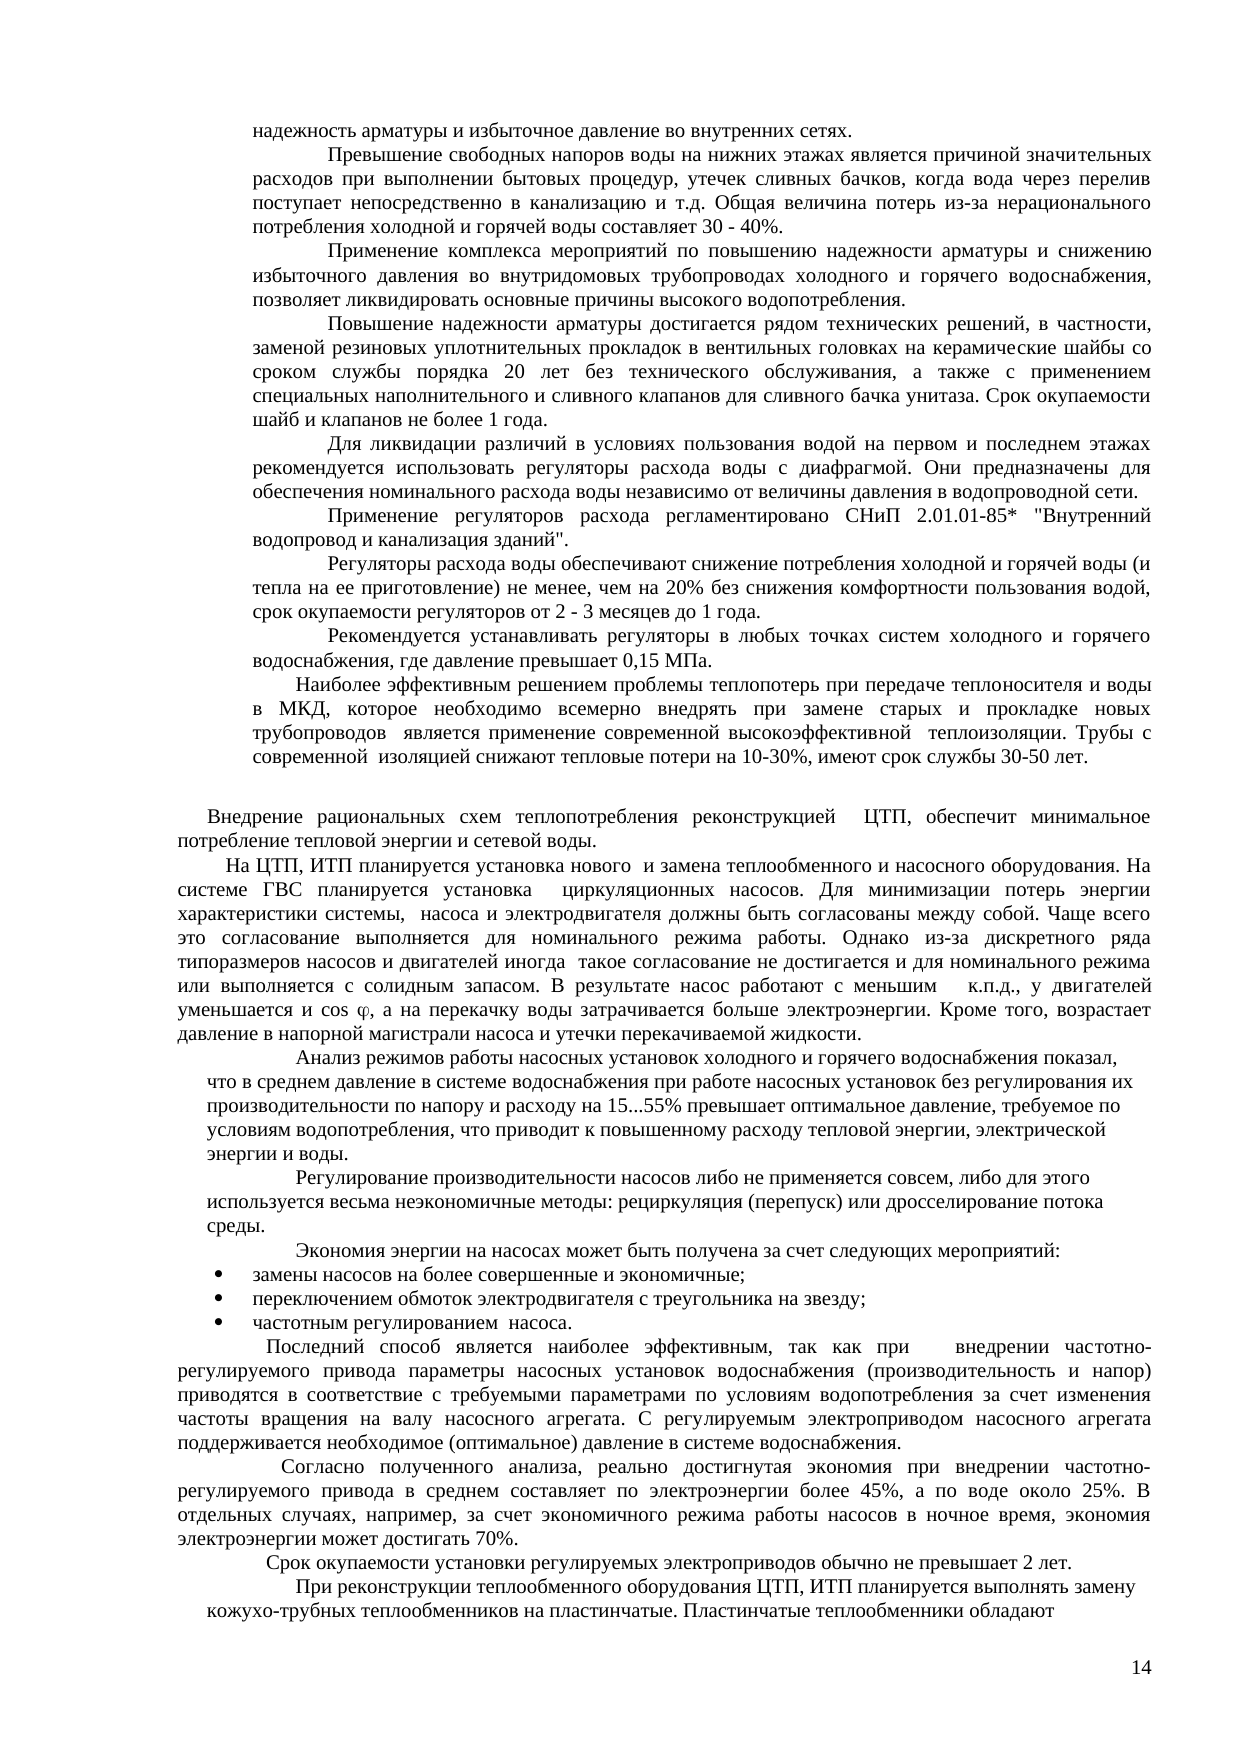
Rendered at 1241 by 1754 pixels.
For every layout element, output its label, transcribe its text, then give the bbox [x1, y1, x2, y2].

text Срок окупаемости установки регулируемых электроприводов обычно не превышает 2 лет. [177, 1550, 1152, 1574]
list переключением обмоток электродвигателя с треугольника на звезду; [215, 1286, 1152, 1310]
text На ЦТП, ИТП планируется установка нового и замена теплообменного и насосного оборудования. На системе ГВС планируется установка циркуляционных насосов. Для минимизации потерь энергии характеристики системы, насоса и электродвигателя должны быть согласованы между собой. Чаще всего это согласование выполняется для номинального режима работы. Однако из-за дискретного ряда типоразмеров насосов и двигателей иногда такое согласование не достигается и для номинального режима или выполняется с солидным запасом. В результате насос работают с меньшим к.п.д., у двигателей уменьшается и cos , а на перекачку воды затрачивается больше электроэнергии. Кроме того, возрастает давление в напорной магистрали насоса и утечки перекачиваемой жидкости. [177, 852, 1152, 1045]
list частотным регулированием насоса. [215, 1310, 1152, 1334]
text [252, 118, 1152, 142]
text Внедрение рациональных схем теплопотребления реконструкцией ЦТП, обеспечит минимальное потребление тепловой энергии и сетевой воды. [177, 804, 1152, 852]
text Рекомендуется устанавливать регуляторы в любых точках систем холодного и горячего водоснабжения, где давление превышает 0,15 МПа. [252, 623, 1152, 672]
text Наиболее эффективным решением проблемы теплопотерь при передаче теплоносителя и воды в МКД, которое необходимо всемерно внедрять при замене старых и прокладке новых трубопроводов является применение современной высокоэффективной теплоизоляции. Трубы с современной изоляцией снижают тепловые потери на 10-30%, имеют срок службы 30-50 лет. [252, 672, 1152, 768]
text Для ликвидации различий в условиях пользования водой на первом и последнем этажах рекомендуется использовать регуляторы расхода воды с диафрагмой. Они предназначены для обеспечения номинального расхода воды независимо от величины давления в водопроводной сети. [252, 431, 1152, 503]
text Применение комплекса мероприятий по повышению надежности арматуры и снижению избыточного давления во внутридомовых трубопроводах холодного и горячего водоснабжения, позволяет ликвидировать основные причины высокого водопотребления. [252, 238, 1152, 311]
text Повышение надежности арматуры достигается рядом технических решений, в частности, заменой резиновых уплотнительных прокладок в вентильных головках на керамические шайбы со сроком службы порядка 20 лет без технического обслуживания, а также с применением специальных наполнительного и сливного клапанов для сливного бачка унитаза. Срок окупаемости шайб и клапанов не более 1 года. [252, 311, 1152, 431]
text Превышение свободных напоров воды на нижних этажах является причиной значительных расходов при выполнении бытовых процедур, утечек сливных бачков, когда вода через перелив поступает непосредственно в канализацию и т.д. Общая величина потерь из-за нерационального потребления холодной и горячей воды составляет 30 - 40%. [252, 142, 1152, 238]
text Регулирование производительности насосов либо не применяется совсем, либо для этого используется весьма неэкономичные методы: рециркуляция (перепуск) или дросселирование потока среды. [207, 1165, 1152, 1237]
list замены насосов на более совершенные и экономичные; [215, 1262, 1152, 1286]
text Регуляторы расхода воды обеспечивают снижение потребления холодной и горячей воды (и тепла на ее приготовление) не менее, чем на 20% без снижения комфортности пользования водой, срок окупаемости регуляторов от 2 - 3 месяцев до 1 года. [252, 551, 1152, 623]
text Согласно полученного анализа, реально достигнутая экономия при внедрении частотно-регулируемого привода в среднем составляет по электроэнергии более 45%, а по воде около 25%. В отдельных случаях, например, за счет экономичного режима работы насосов в ночное время, экономия электроэнергии может достигать 70%. [177, 1454, 1152, 1550]
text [207, 1574, 1152, 1622]
text Анализ режимов работы насосных установок холодного и горячего водоснабжения показал, что в среднем давление в системе водоснабжения при работе насосных установок без регулирования их производительности по напору и расходу на 15...55% превышает оптимальное давление, требуемое по условиям водопотребления, что приводит к повышенному расходу тепловой энергии, электрической энергии и воды. [207, 1045, 1152, 1165]
text Экономия энергии на насосах может быть получена за счет следующих мероприятий: [207, 1237, 1152, 1262]
text Применение регуляторов расхода регламентировано СНиП 2.01.01-85* "Внутренний водопровод и канализация зданий". [252, 503, 1152, 551]
text Последний способ является наиболее эффективным, так как при внедрении частотно-регулируемого привода параметры насосных установок водоснабжения (производительность и напор) приводятся в соответствие с требуемыми параметрами по условиям водопотребления за счет изменения частоты вращения на валу насосного агрегата. С регулируемым электроприводом насосного агрегата поддерживается необходимое (оптимальное) давление в системе водоснабжения. [177, 1334, 1152, 1454]
